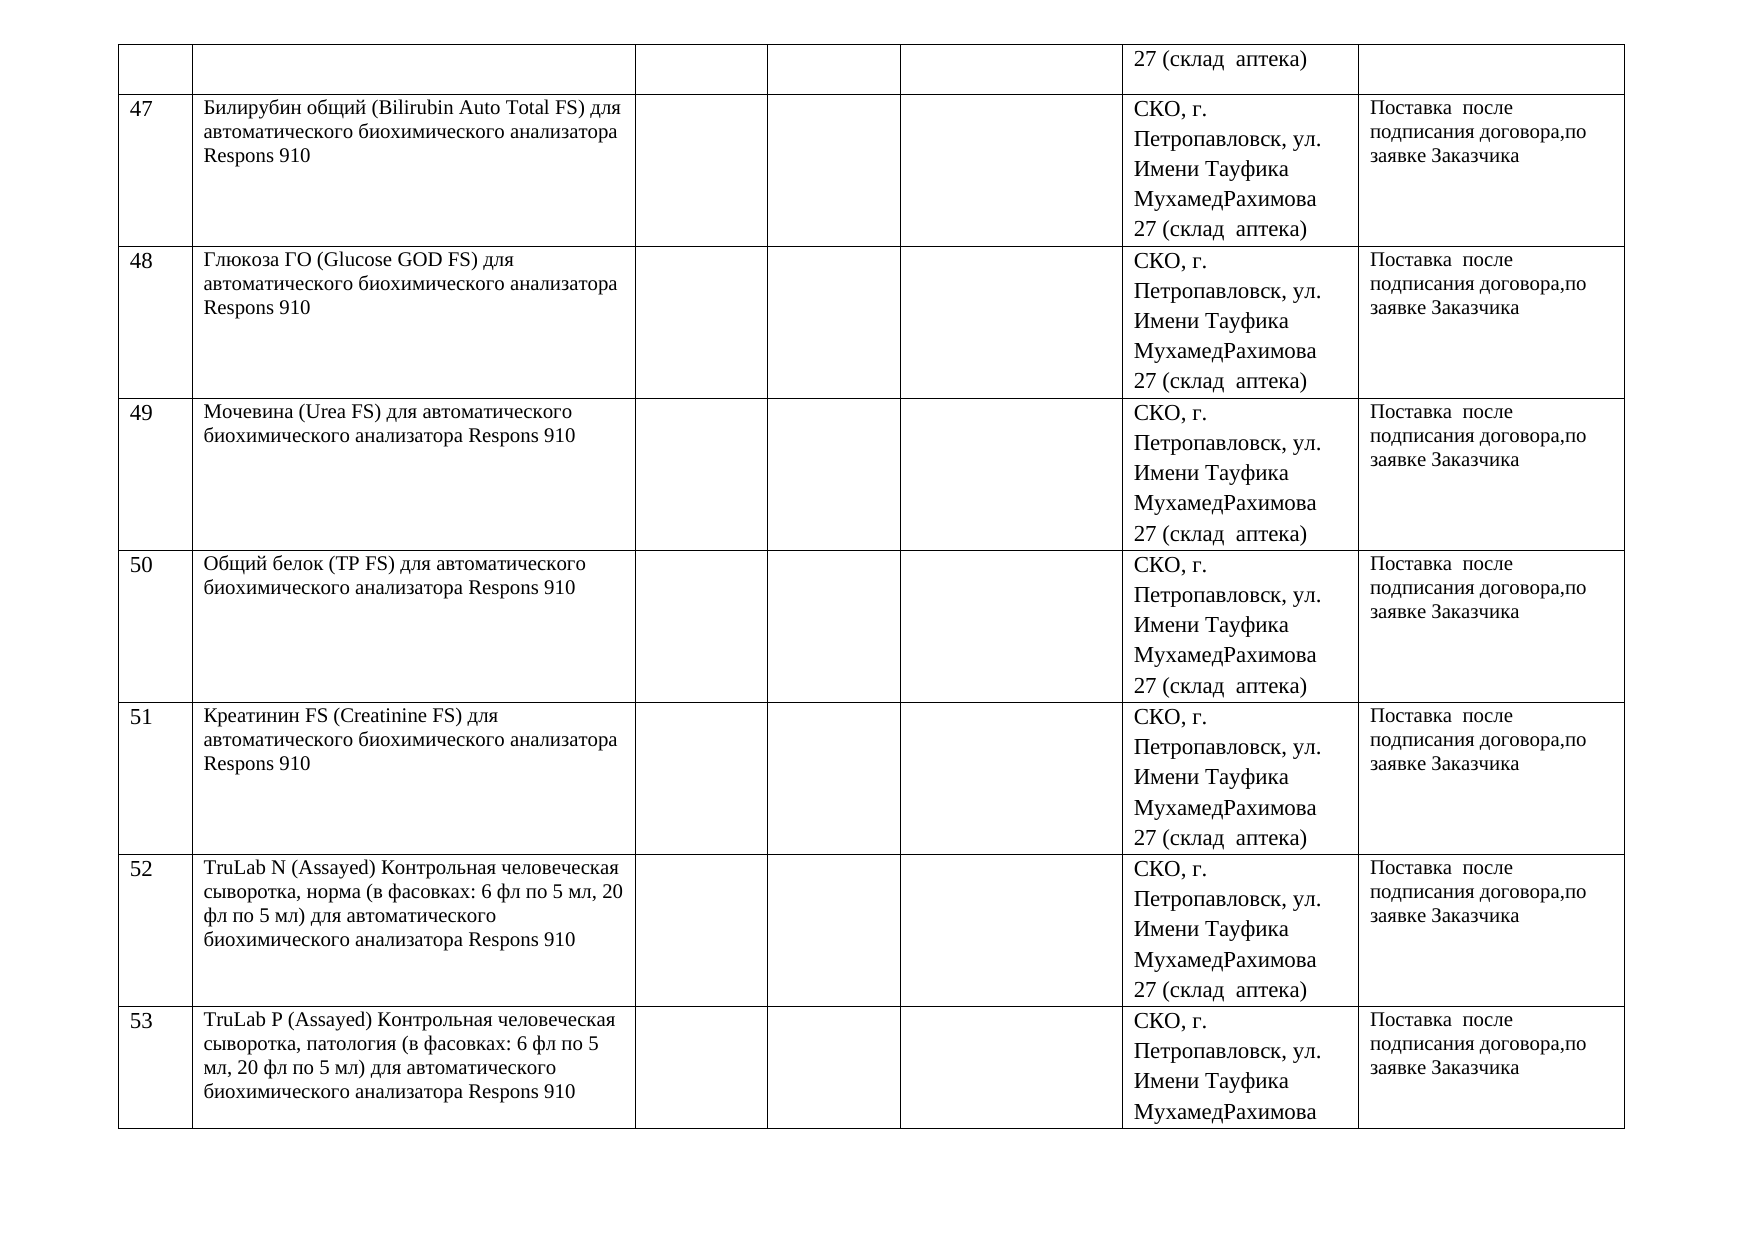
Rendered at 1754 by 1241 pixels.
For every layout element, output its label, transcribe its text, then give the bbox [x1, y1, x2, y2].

table_cell Поставка после подписания договора,по заявке Заказчика [1359, 551, 1624, 702]
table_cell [1359, 1007, 1624, 1127]
table_cell [636, 45, 767, 93]
table_cell СКО, г. Петропавловск, ул. Имени Тауфика МухамедРахимова 27 (склад аптека) [1123, 399, 1358, 550]
table_cell [901, 95, 1122, 246]
table_cell [901, 399, 1122, 550]
table_cell [636, 247, 767, 398]
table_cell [1123, 45, 1358, 93]
table_cell Креатинин FS (Creatinine FS) для автоматического биохимического анализатора Respons 910 [193, 703, 635, 854]
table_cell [193, 45, 635, 93]
table_cell СКО, г. Петропавловск, ул. Имени Тауфика МухамедРахимова 27 (склад аптека) [1123, 247, 1358, 398]
table_cell [768, 1007, 900, 1127]
table_cell [636, 399, 767, 550]
table_cell [636, 855, 767, 1006]
table_cell Глюкоза ГО (Glucose GOD FS) для автоматического биохимического анализатора Respons 910 [193, 247, 635, 398]
table_cell [768, 399, 900, 550]
table_cell Мочевина (Urea FS) для автоматического биохимического анализатора Respons 910 [193, 399, 635, 550]
table_cell 50 [119, 551, 192, 702]
table_cell [636, 551, 767, 702]
table_cell Поставка после подписания договора,по заявке Заказчика [1359, 399, 1624, 550]
table_cell 52 [119, 855, 192, 1006]
table_cell Поставка после подписания договора,по заявке Заказчика [1359, 855, 1624, 1006]
table_cell [768, 551, 900, 702]
table_cell 46 [119, 45, 192, 93]
table_cell [901, 247, 1122, 398]
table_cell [1123, 1007, 1358, 1127]
table_cell Общий белок (TP FS) для автоматического биохимического анализатора Respons 910 [193, 551, 635, 702]
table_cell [1359, 45, 1624, 93]
table_cell 51 [119, 703, 192, 854]
table_cell Поставка после подписания договора,по заявке Заказчика [1359, 703, 1624, 854]
table_cell СКО, г. Петропавловск, ул. Имени Тауфика МухамедРахимова 27 (склад аптека) [1123, 551, 1358, 702]
table_cell [901, 551, 1122, 702]
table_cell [1123, 95, 1358, 246]
table_cell [901, 45, 1122, 93]
table_cell Поставка после подписания договора,по заявке Заказчика [1359, 247, 1624, 398]
table_cell [901, 855, 1122, 1006]
table_cell [768, 247, 900, 398]
table_cell СКО, г. Петропавловск, ул. Имени Тауфика МухамедРахимова 27 (склад аптека) [1123, 855, 1358, 1006]
table_cell [636, 95, 767, 246]
table_cell [636, 1007, 767, 1127]
table_cell Билирубин общий (Bilirubin Auto Total FS) для автоматического биохимического анализатора Respons 910 [193, 95, 635, 246]
table_cell [768, 45, 900, 93]
table_cell 48 [119, 247, 192, 398]
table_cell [1359, 95, 1624, 246]
table_cell 53 [119, 1007, 192, 1127]
table_cell [901, 1007, 1122, 1127]
table_cell СКО, г. Петропавловск, ул. Имени Тауфика МухамедРахимова 27 (склад аптека) [1123, 703, 1358, 854]
table_cell [768, 855, 900, 1006]
table_cell [636, 703, 767, 854]
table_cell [193, 1007, 635, 1127]
table_cell TruLab N (Assayed) Контрольная человеческая сыворотка, норма (в фасовках: 6 фл по 5 мл, 20 фл по 5 мл) для автоматического биохимического анализатора Respons 910 [193, 855, 635, 1006]
table_cell [768, 95, 900, 246]
table_cell [901, 703, 1122, 854]
table_cell 47 [119, 95, 192, 246]
table_cell [768, 703, 900, 854]
table_cell 49 [119, 399, 192, 550]
